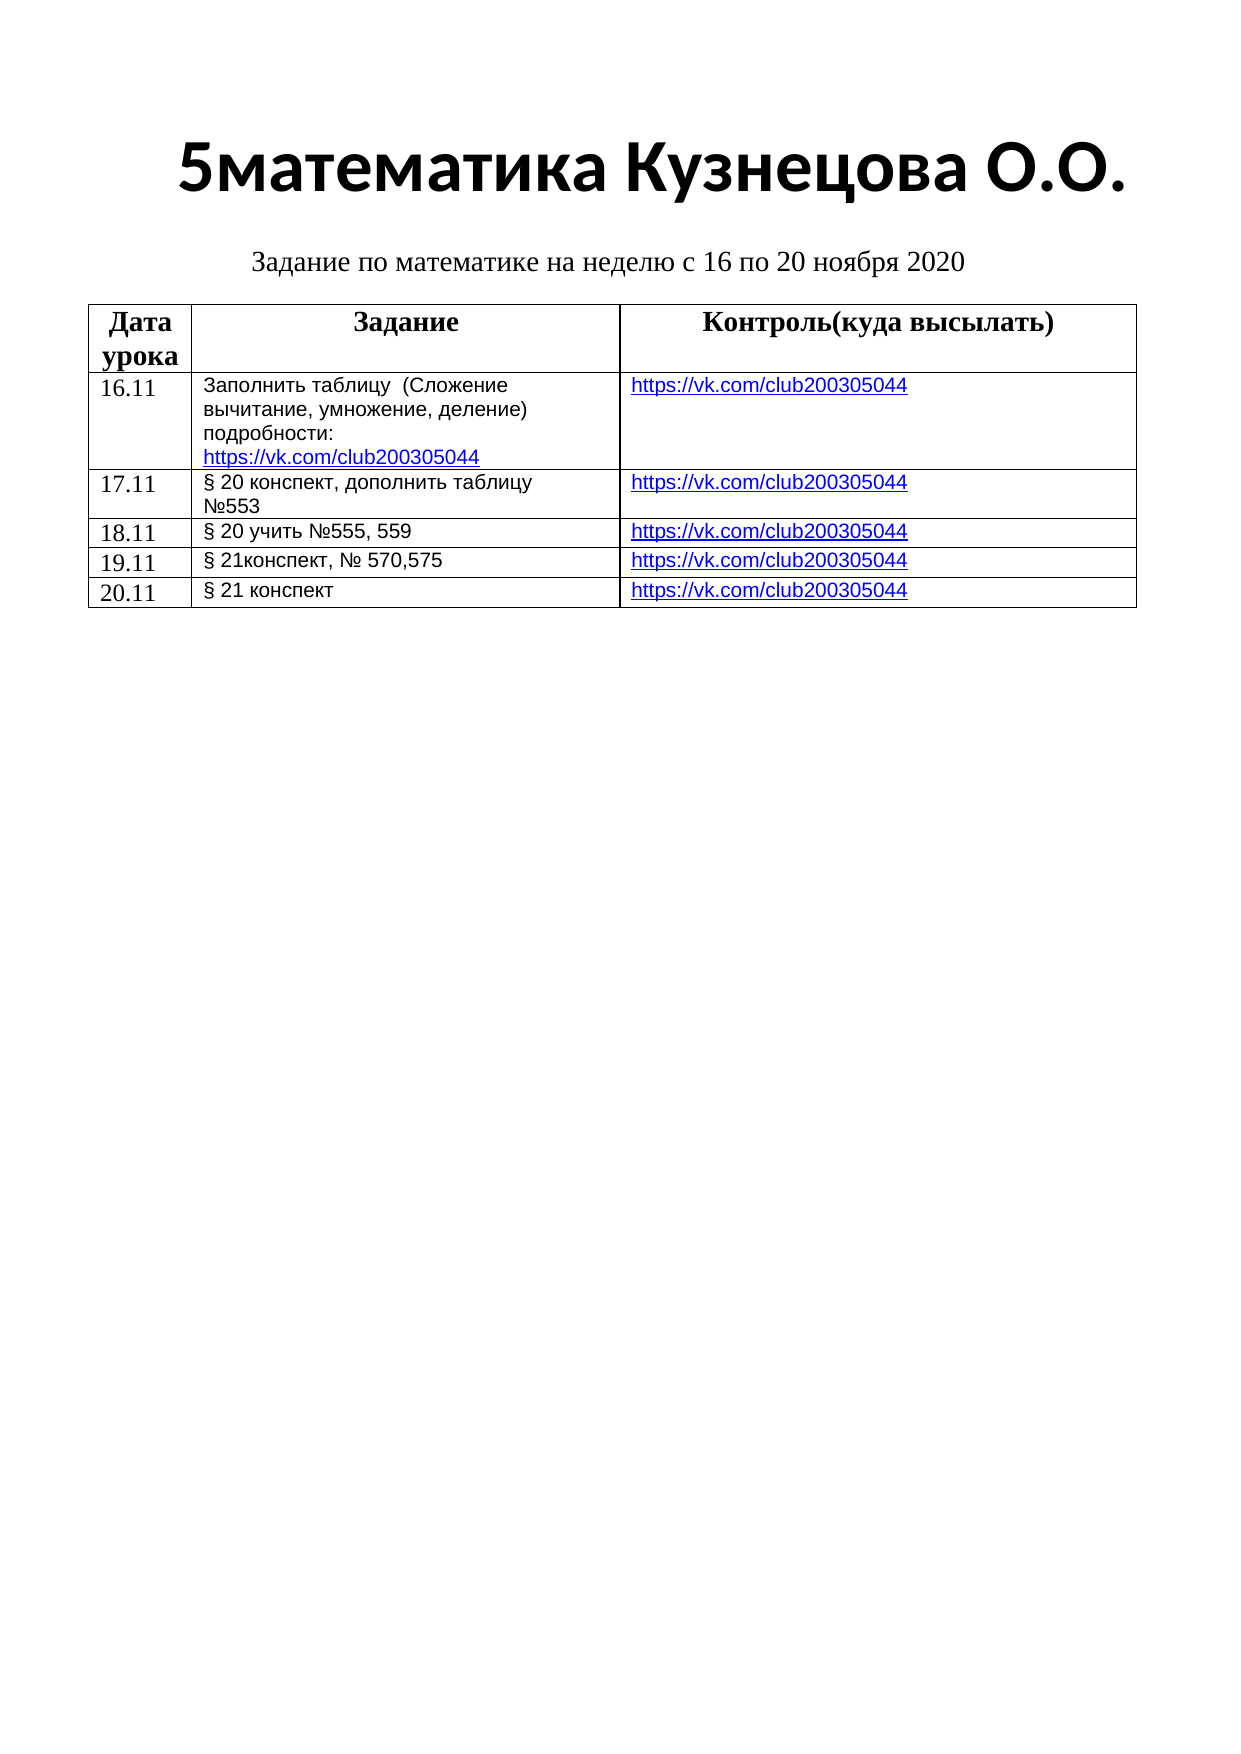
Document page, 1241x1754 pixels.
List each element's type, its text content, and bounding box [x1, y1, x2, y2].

table_cell 19.11 [89, 548, 191, 577]
table_cell 16.11 [89, 373, 191, 468]
table_cell § 20 учить №555, 559 [192, 519, 619, 547]
table_cell § 20 конспект, дополнить таблицу №553 [192, 470, 619, 517]
table_cell Заполнить таблицу (Сложение вычитание, умножение, деление) подробности: https://vk.com/club200305044 [192, 373, 619, 468]
table_cell 17.11 [89, 470, 191, 517]
table_cell § 21 конспект [192, 578, 619, 607]
table_cell 18.11 [89, 519, 191, 547]
table_cell https://vk.com/club200305044 [621, 548, 1136, 577]
table_cell https://vk.com/club200305044 [621, 519, 1136, 547]
table_cell 20.11 [89, 578, 191, 607]
table_cell https://vk.com/club200305044 [621, 373, 1136, 468]
text 5математика Кузнецова О.О. [177, 118, 1152, 210]
table_header Контроль(куда высылать) [621, 305, 1136, 372]
table_header Дата урока [89, 305, 191, 372]
table_cell https://vk.com/club200305044 [621, 578, 1136, 607]
table_cell § 21конспект, № 570,575 [192, 548, 619, 577]
text Задание по математике на неделю с 16 по 20 ноября 2020 [177, 244, 1152, 278]
table_cell https://vk.com/club200305044 [621, 470, 1136, 517]
table_header Задание [192, 305, 619, 372]
